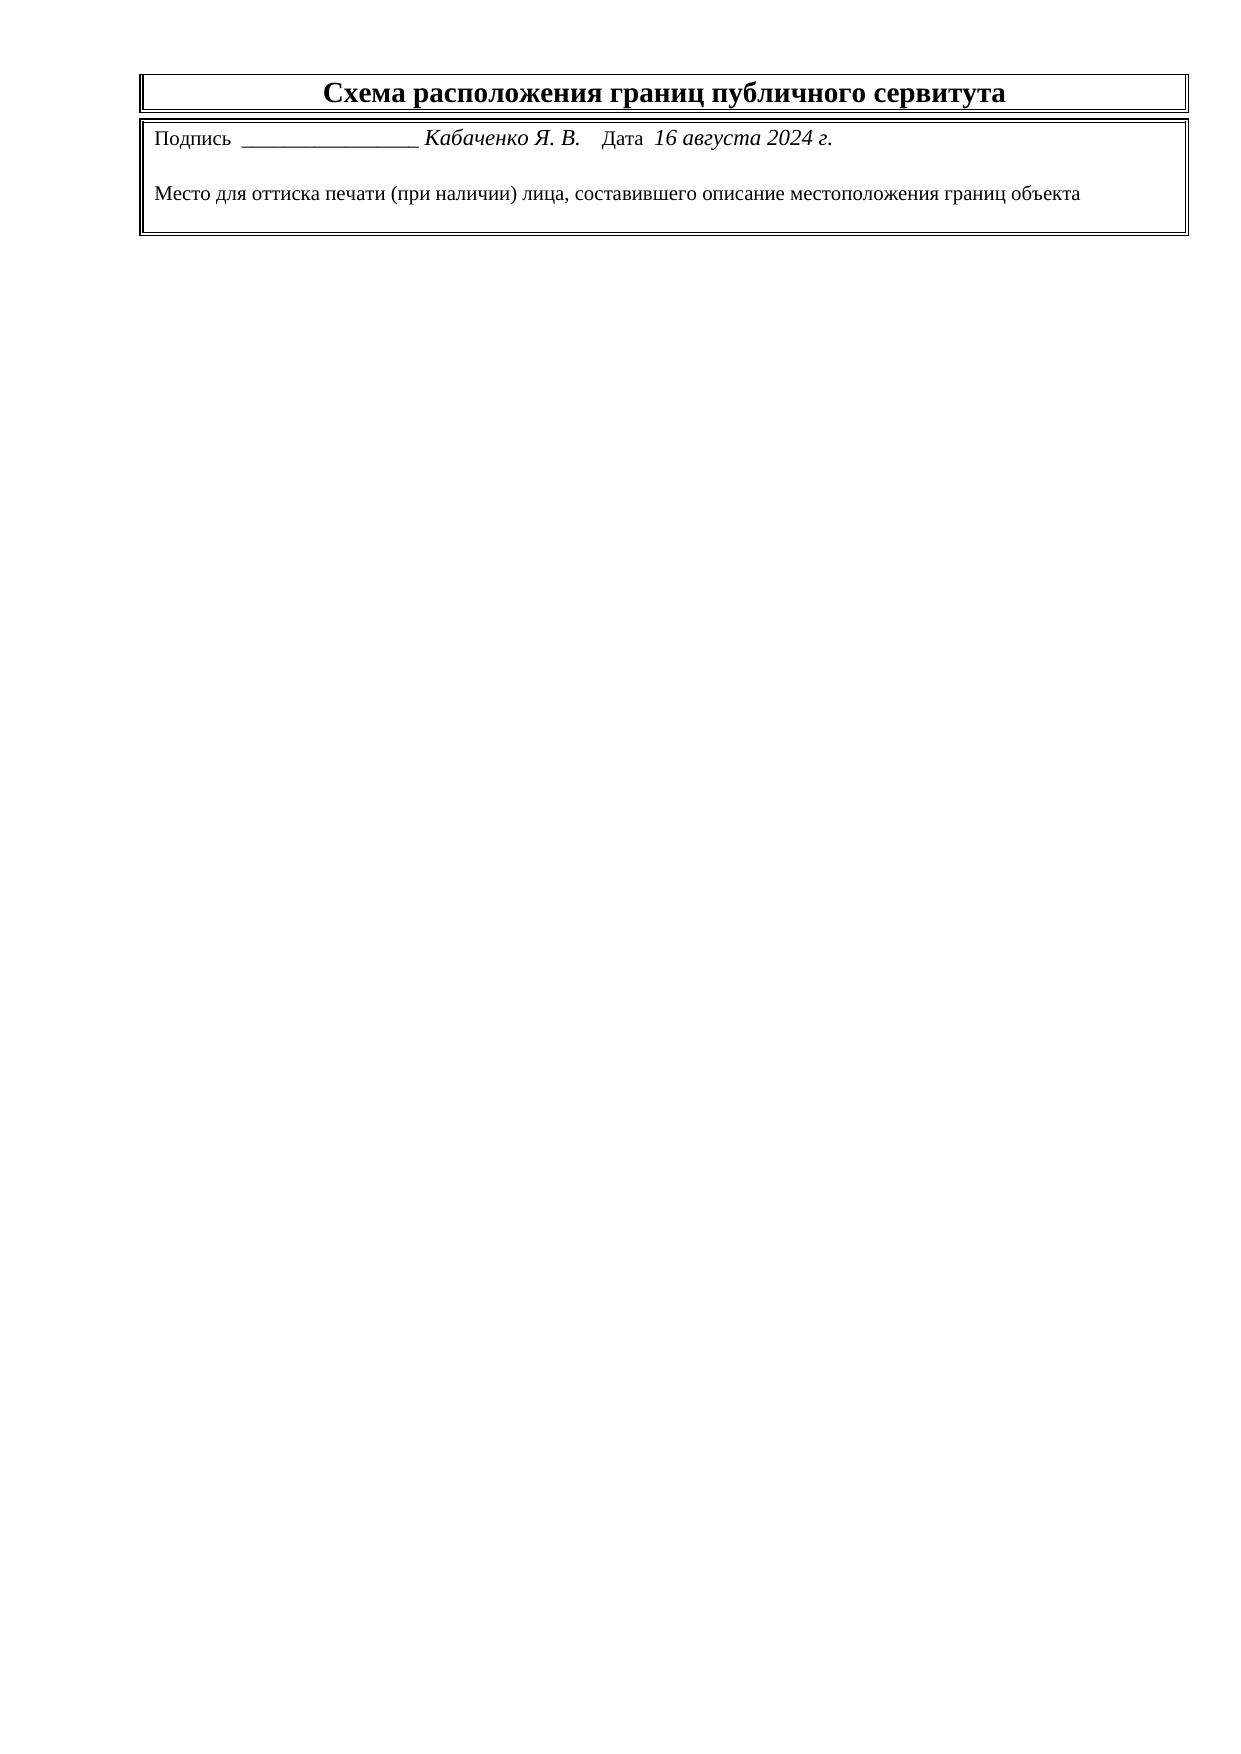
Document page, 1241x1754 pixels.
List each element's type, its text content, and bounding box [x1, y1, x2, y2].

table_cell Подпись _________________ Кабаченко Я. В. Дата 16 августа 2024 г. Место для оттиска печати (при наличии) лица, составившего описание местоположения границ объекта [144, 123, 1185, 232]
